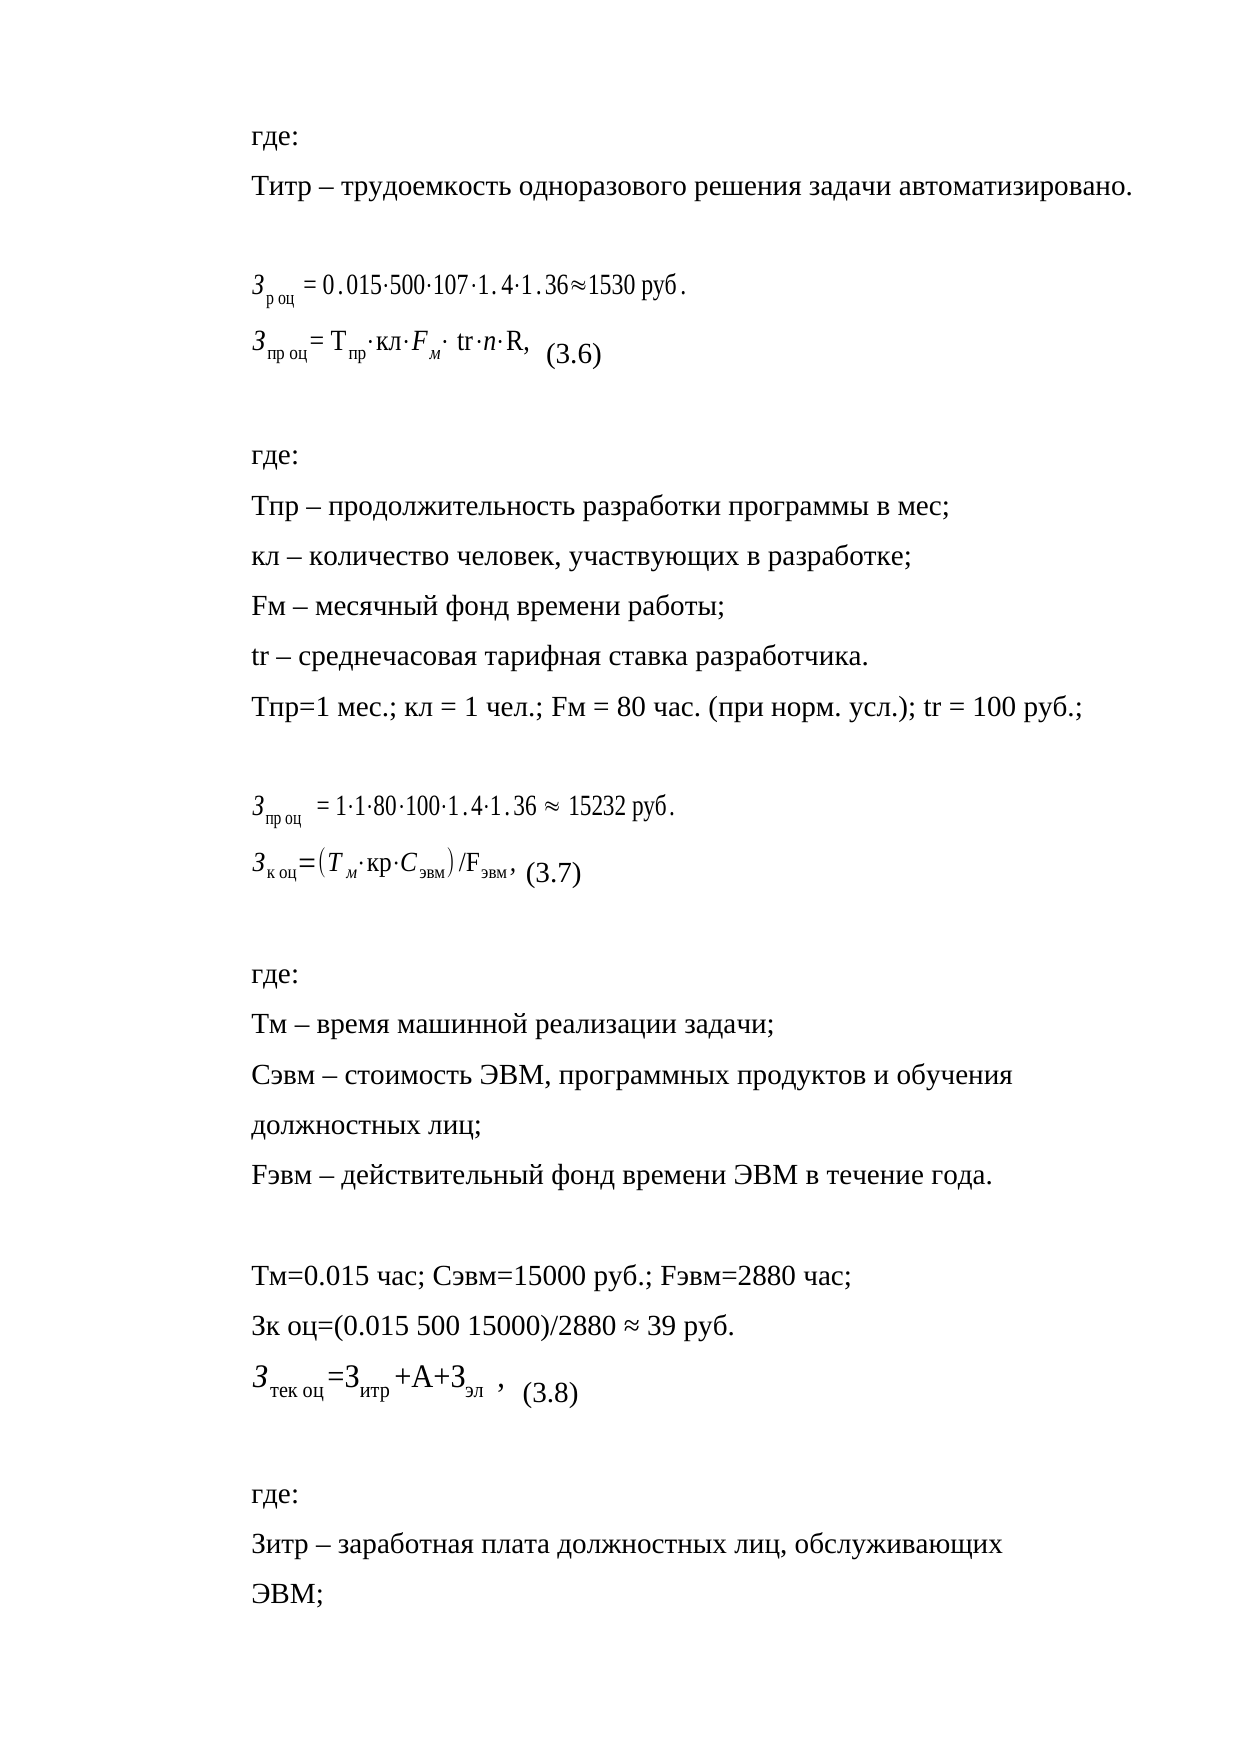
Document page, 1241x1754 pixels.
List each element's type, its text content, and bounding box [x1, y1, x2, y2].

text Тм – время машинной реализации задачи; [177, 1006, 1152, 1040]
text Титр – трудоемкость одноразового решения задачи автоматизировано. [177, 168, 1152, 202]
text Сэвм – стоимость ЭВМ, программных продуктов и обучения [177, 1057, 1152, 1090]
text Тпр=1 мес.; кл = 1 чел.; Fм = 80 час. (при норм. усл.); tr = 100 руб.; [177, 689, 1152, 722]
text должностных лиц; [177, 1107, 1152, 1141]
text Зитр – заработная плата должностных лиц, обслуживающих [177, 1526, 1152, 1559]
text где: [177, 437, 1152, 471]
text Зк оц=(0.015 500 15000)/2880 ≈ 39 руб. [177, 1308, 1152, 1342]
text ЭВМ; [177, 1576, 1152, 1610]
text Fэвм – действительный фонд времени ЭВМ в течение года. [177, 1157, 1152, 1191]
text Тм=0.015 час; Сэвм=15000 руб.; Fэвм=2880 час; [177, 1258, 1152, 1292]
text где: [177, 956, 1152, 990]
text tr – среднечасовая тарифная ставка разработчика. [177, 638, 1152, 672]
text (3.7) [177, 845, 1152, 889]
text Fм – месячный фонд времени работы; [177, 588, 1152, 622]
text (3.6) [177, 325, 1152, 370]
text где: [177, 118, 1152, 152]
text Тпр – продолжительность разработки программы в мес; [177, 488, 1152, 521]
text кл – количество человек, участвующих в разработке; [177, 538, 1152, 571]
text где: [177, 1476, 1152, 1509]
text (3.8) [177, 1359, 1152, 1409]
